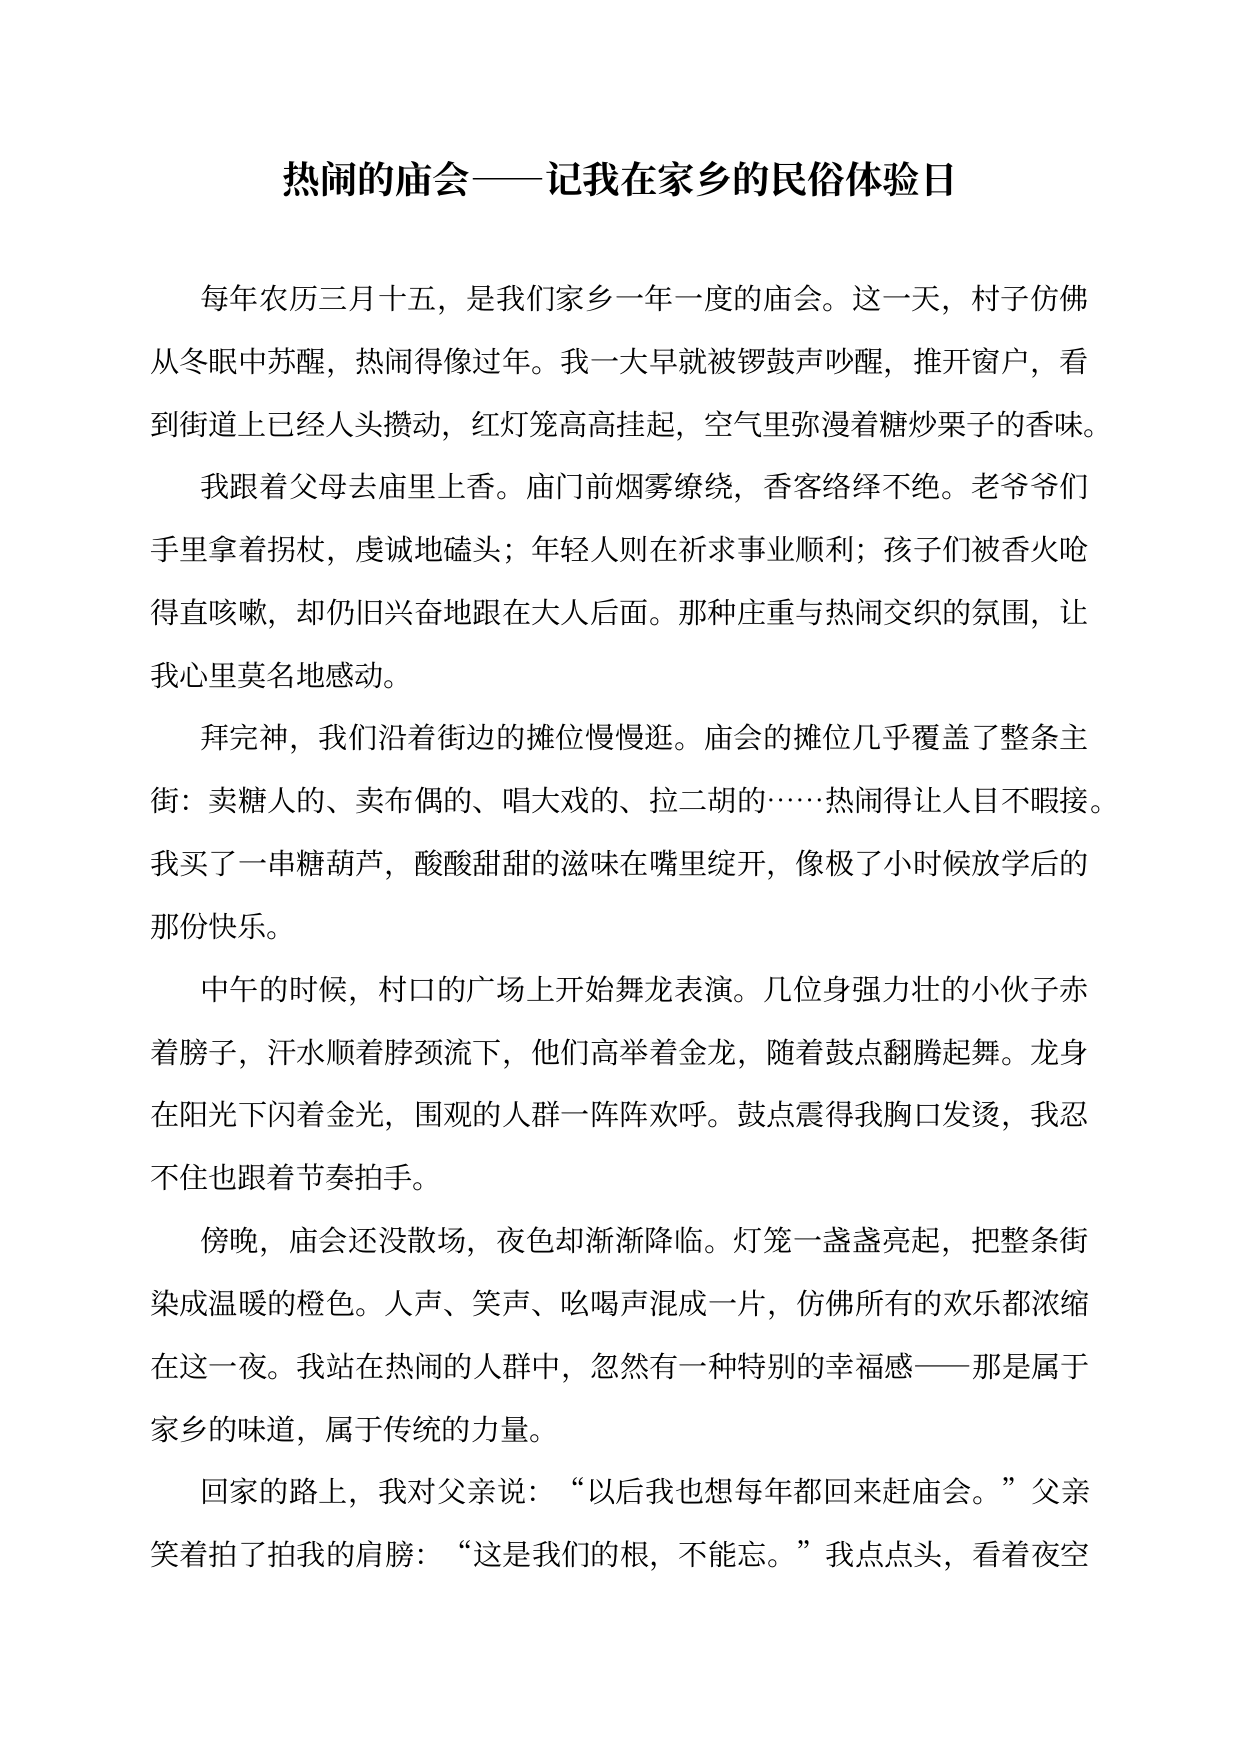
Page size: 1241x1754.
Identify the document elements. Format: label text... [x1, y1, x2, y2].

text 中午的时候，村口的广场上开始舞龙表演。几位身强力壮的小伙子赤着膀子，汗水顺着脖颈流下，他们高举着金龙，随着鼓点翻腾起舞。龙身在阳光下闪着金光，围观的人群一阵阵欢呼。鼓点震得我胸口发烫，我忍不住也跟着节奏拍手。 [150, 967, 1090, 1197]
text 傍晚，庙会还没散场，夜色却渐渐降临。灯笼一盏盏亮起，把整条街染成温暖的橙色。人声、笑声、吆喝声混成一片，仿佛所有的欢乐都浓缩在这一夜。我站在热闹的人群中，忽然有一种特别的幸福感——那是属于家乡的味道，属于传统的力量。 [150, 1218, 1090, 1448]
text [150, 1469, 1090, 1574]
text 每年农历三月十五，是我们家乡一年一度的庙会。这一天，村子仿佛从冬眠中苏醒，热闹得像过年。我一大早就被锣鼓声吵醒，推开窗户，看到街道上已经人头攒动，红灯笼高高挂起，空气里弥漫着糖炒栗子的香味。 [150, 276, 1090, 443]
text 拜完神，我们沿着街边的摊位慢慢逛。庙会的摊位几乎覆盖了整条主街：卖糖人的、卖布偶的、唱大戏的、拉二胡的……热闹得让人目不暇接。我买了一串糖葫芦，酸酸甜甜的滋味在嘴里绽开，像极了小时候放学后的那份快乐。 [150, 715, 1090, 946]
subtitle 热闹的庙会——记我在家乡的民俗体验日 [150, 150, 1090, 204]
text 我跟着父母去庙里上香。庙门前烟雾缭绕，香客络绎不绝。老爷爷们手里拿着拐杖，虔诚地磕头；年轻人则在祈求事业顺利；孩子们被香火呛得直咳嗽，却仍旧兴奋地跟在大人后面。那种庄重与热闹交织的氛围，让我心里莫名地感动。 [150, 464, 1090, 694]
